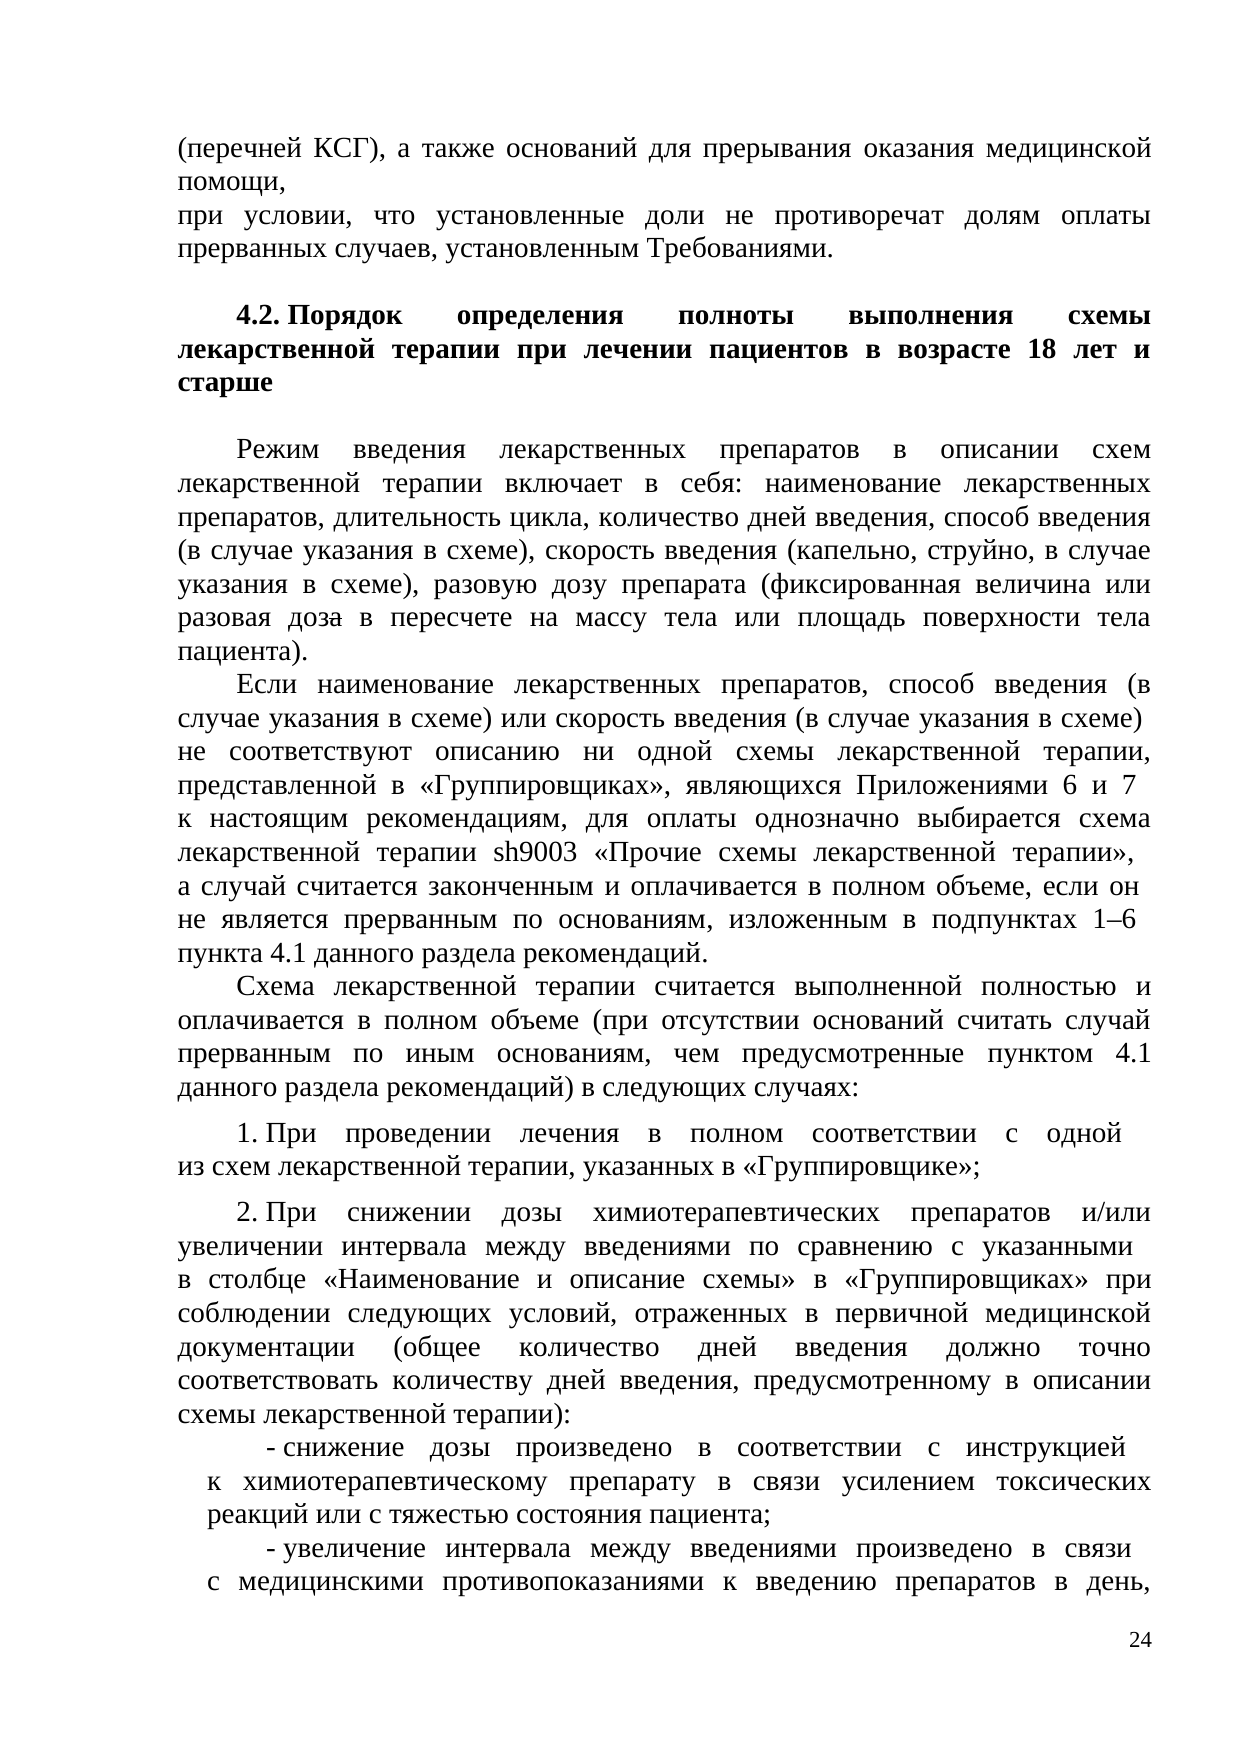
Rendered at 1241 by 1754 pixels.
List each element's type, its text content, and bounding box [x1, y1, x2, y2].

text 4.2. Порядок определения полноты выполнения схемы лекарственной терапии при лечении пациентов в возрасте 18 лет и старше [177, 297, 1152, 398]
text Схема лекарственной терапии считается выполненной полностью и оплачивается в полном объеме (при отсутствии оснований считать случай прерванным по иным основаниям, чем предусмотренные пунктом 4.1 данного раздела рекомендаций) в следующих случаях: [177, 968, 1152, 1102]
text - снижение дозы произведено в соответствии с инструкцией к химиотерапевтическому препарату в связи усилением токсических реакций или с тяжестью состояния пациента; [207, 1429, 1152, 1530]
text 2. При снижении дозы химиотерапевтических препаратов и/или увеличении интервала между введениями по сравнению с указанными в столбце «Наименование и описание схемы» в «Группировщиках» при соблюдении следующих условий, отраженных в первичной медицинской документации (общее количество дней введения должно точно соответствовать количеству дней введения, предусмотренному в описании схемы лекарственной терапии): [177, 1194, 1152, 1429]
text Если наименование лекарственных препаратов, способ введения (в случае указания в схеме) или скорость введения (в случае указания в схеме) не соответствуют описанию ни одной схемы лекарственной терапии, представленной в «Группировщиках», являющихся Приложениями 6 и 7 к настоящим рекомендациям, для оплаты однозначно выбирается схема лекарственной терапии sh9003 «Прочие схемы лекарственной терапии», а случай считается законченным и оплачивается в полном объеме, если он не является прерванным по основаниям, изложенным в подпунктах 1–6 пункта 4.1 данного раздела рекомендаций. [177, 666, 1152, 968]
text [177, 130, 1152, 264]
text 1. При проведении лечения в полном соответствии с одной из схем лекарственной терапии, указанных в «Группировщике»; [177, 1115, 1152, 1182]
text Режим введения лекарственных препаратов в описании схем лекарственной терапии включает в себя: наименование лекарственных препаратов, длительность цикла, количество дней введения, способ введения (в случае указания в схеме), скорость введения (капельно, струйно, в случае указания в схеме), разовую дозу препарата (фиксированная величина или разовая доза в пересчете на массу тела или площадь поверхности тела пациента). [177, 432, 1152, 666]
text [207, 1530, 1152, 1597]
